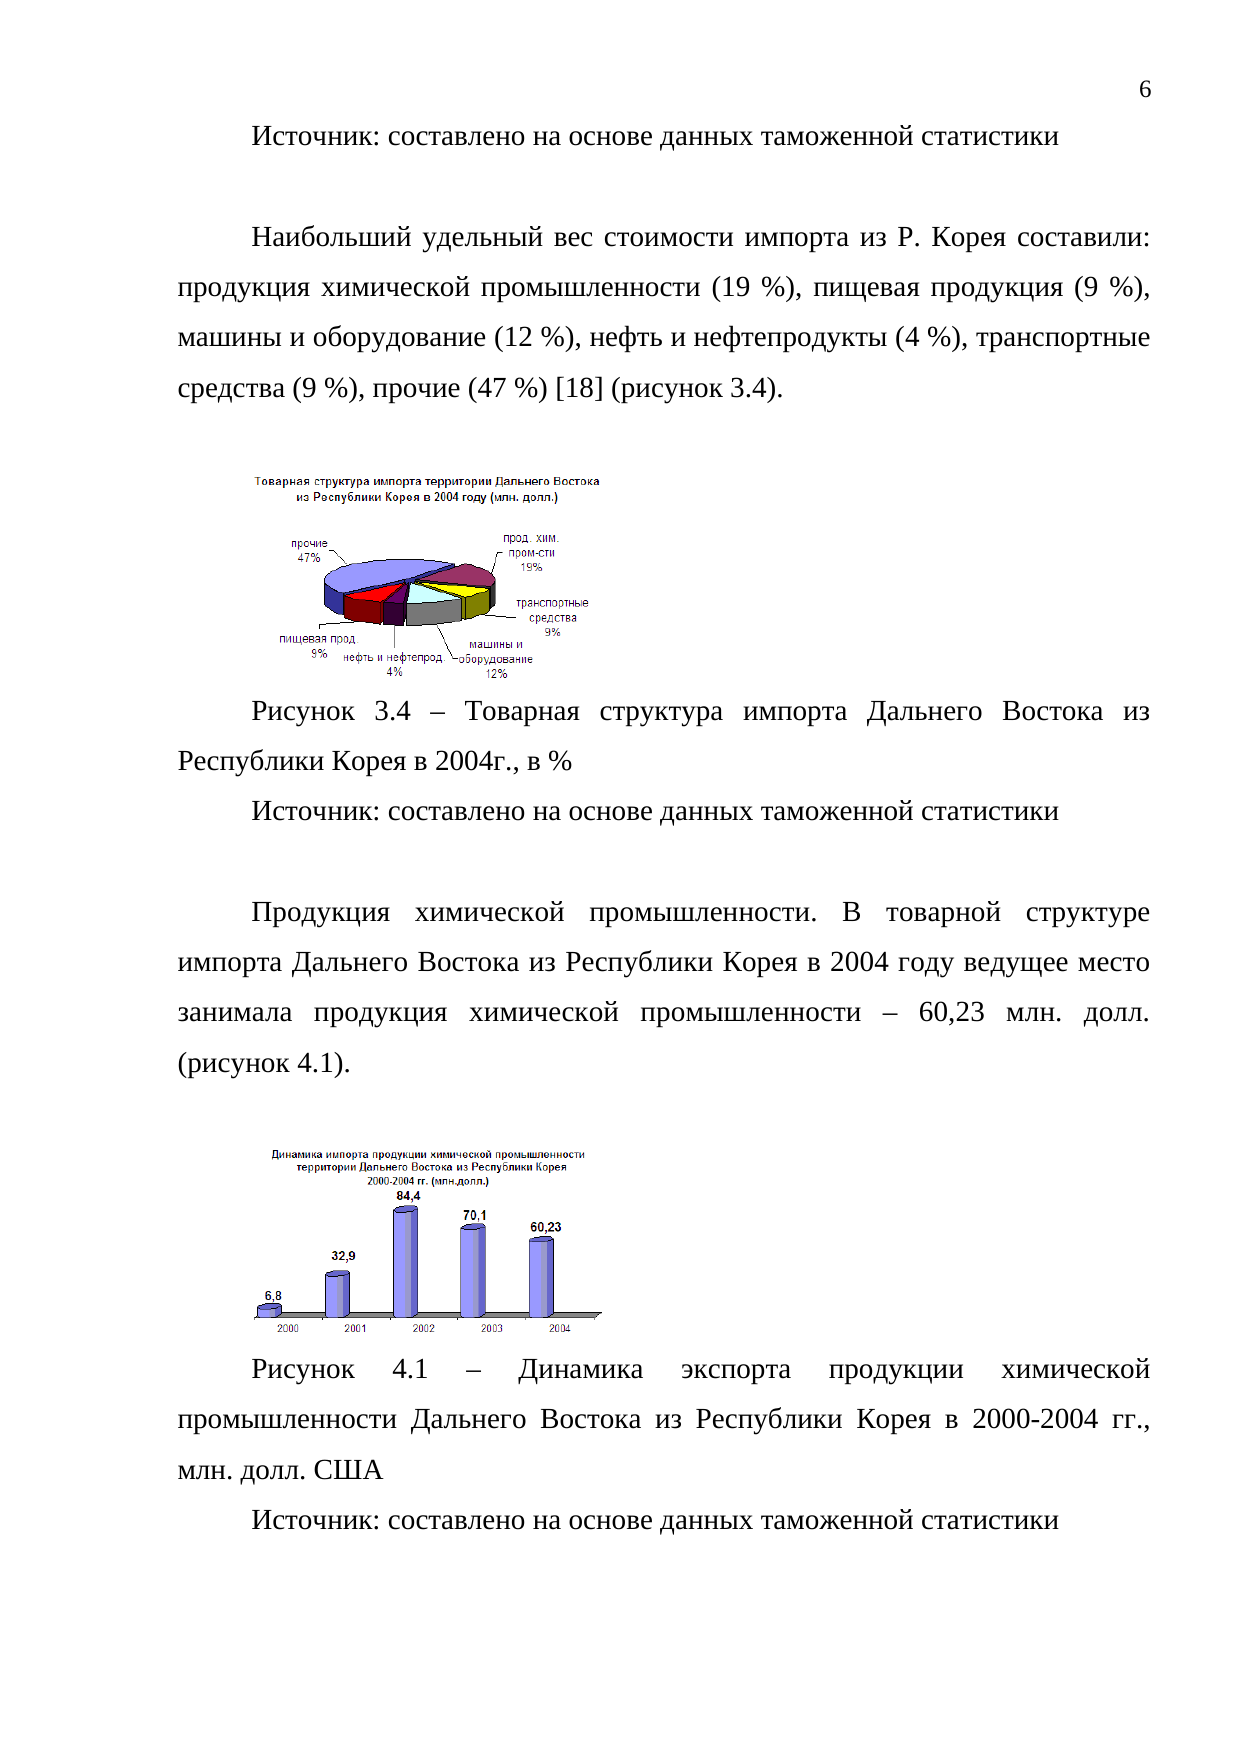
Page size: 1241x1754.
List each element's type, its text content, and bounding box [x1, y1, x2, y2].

text Источник: составлено на основе данных таможенной статистики [177, 118, 1152, 152]
text Рисунок 4.1 – Динамика экспорта продукции химической промышленности Дальнего Востока из Республики Корея в 2000-2004 гг., млн. долл. США [177, 1351, 1152, 1486]
text Источник: составлено на основе данных таможенной статистики [177, 793, 1152, 827]
text Рисунок 3.4 – Товарная структура импорта Дальнего Востока из Республики Корея в 2004г., в % [177, 693, 1152, 776]
text Наибольший удельный вес стоимости импорта из Р. Корея составили: продукция химической промышленности (19 %), пищевая продукция (9 %), машины и оборудование (12 %), нефть и нефтепродукты (4 %), транспортные средства (9 %), прочие (47 %) [18] (рисунок 3.4). [177, 219, 1152, 403]
picture [251, 470, 603, 679]
text Источник: составлено на основе данных таможенной статистики [177, 1502, 1152, 1536]
picture [251, 1145, 605, 1335]
text Продукция химической промышленности. В товарной структуре импорта Дальнего Востока из Республики Корея в 2004 году ведущее место занимала продукция химической промышленности – 60,23 млн. долл. (рисунок 4.1). [177, 894, 1152, 1078]
